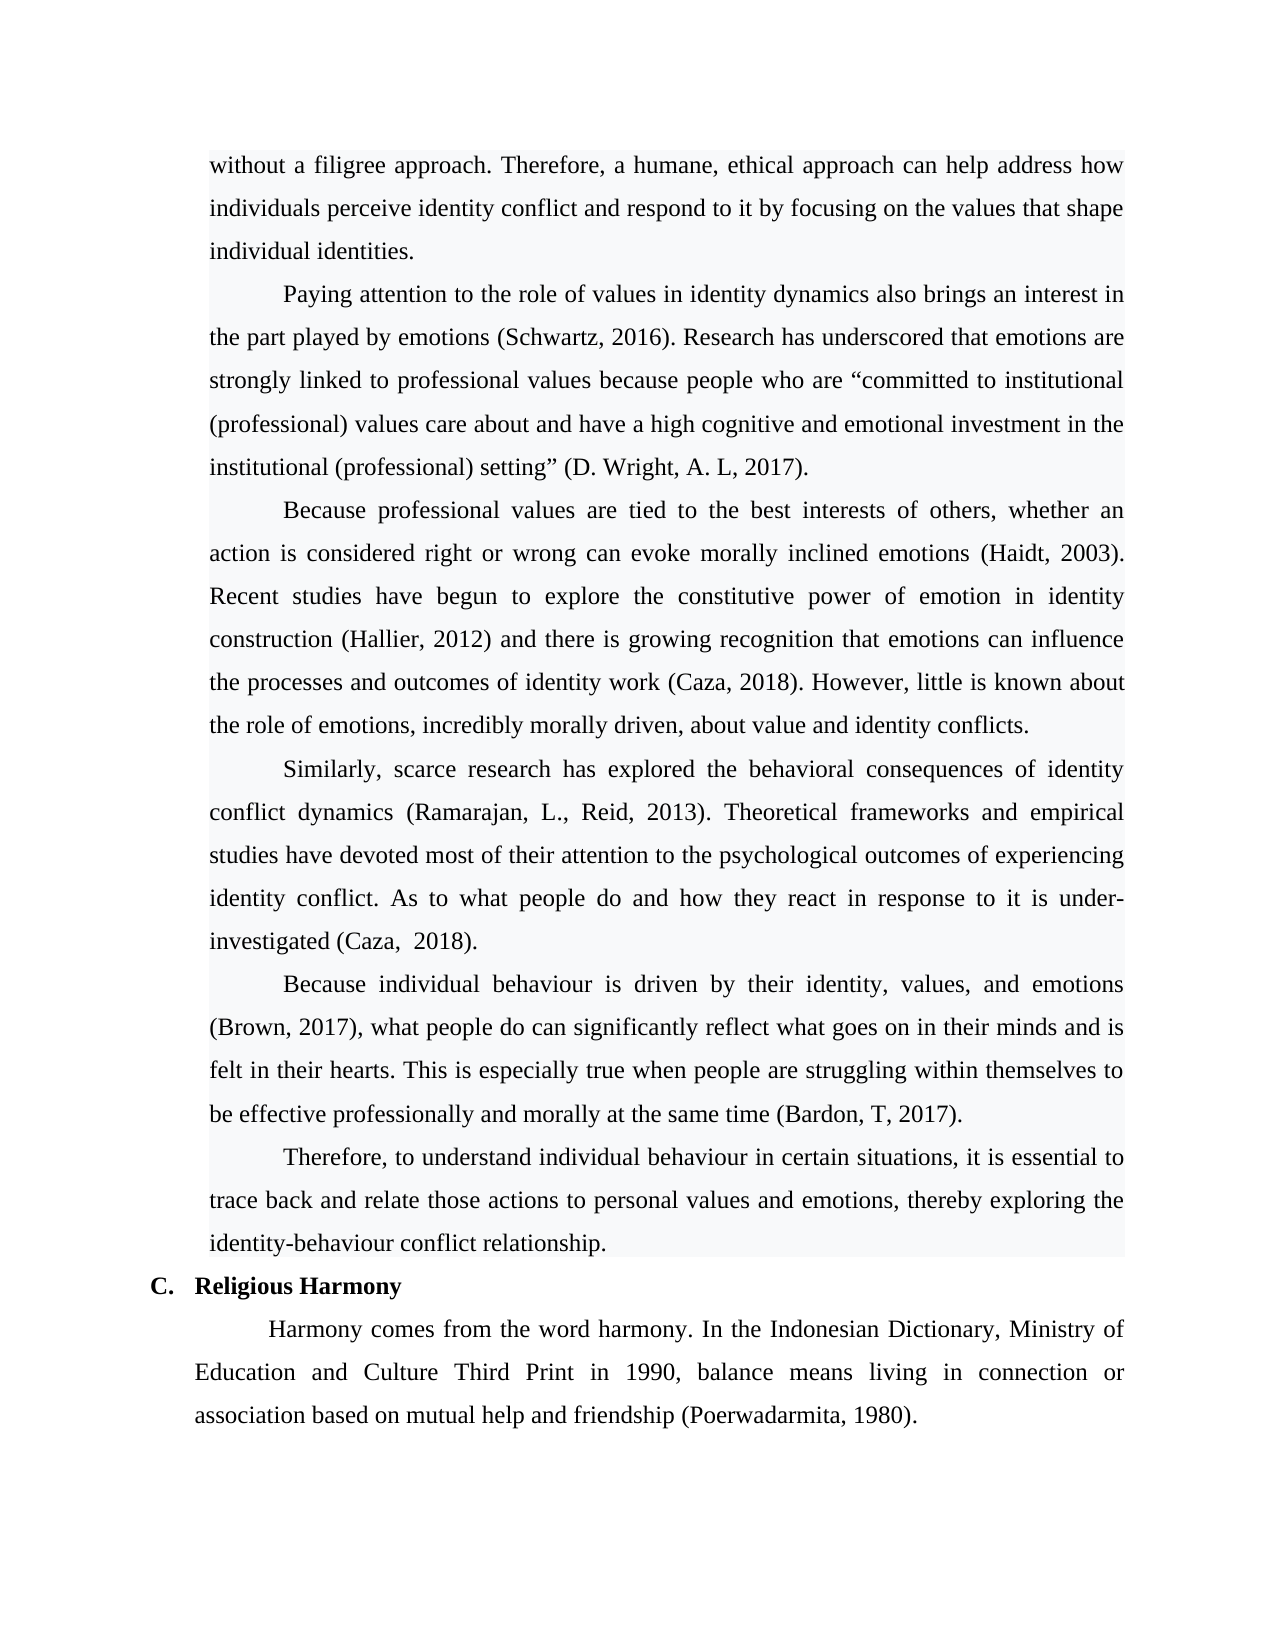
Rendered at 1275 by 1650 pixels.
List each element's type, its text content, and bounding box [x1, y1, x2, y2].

list Religious Harmony [150, 1271, 1125, 1300]
text Therefore, to understand individual behaviour in certain situations, it is essential to trace back and relate those actions to personal values and emotions, thereby exploring the identity-behaviour conflict relationship. [209, 1142, 1125, 1257]
text Similarly, scarce research has explored the behavioral consequences of identity conflict dynamics (Ramarajan, L., Reid, 2013). Theoretical frameworks and empirical studies have devoted most of their attention to the psychological outcomes of experiencing identity conflict. As to what people do and how they react in response to it is under-investigated (Caza, 2018). [209, 754, 1125, 955]
text Paying attention to the role of values in identity dynamics also brings an interest in the part played by emotions (Schwartz, 2016). Research has underscored that emotions are strongly linked to professional values because people who are “committed to institutional (professional) values care about and have a high cognitive and emotional investment in the institutional (professional) setting” (D. Wright, A. L, 2017). [209, 279, 1125, 481]
list Harmony comes from the word harmony. In the Indonesian Dictionary, Ministry of Education and Culture Third Print in 1990, balance means living in connection or association based on mutual help and friendship (Poerwadarmita, 1980). [194, 1314, 1125, 1429]
text Because professional values are tied to the best interests of others, whether an action is considered right or wrong can evoke morally inclined emotions (Haidt, 2003). Recent studies have begun to explore the constitutive power of emotion in identity construction (Hallier, 2012) and there is growing recognition that emotions can influence the processes and outcomes of identity work (Caza, 2018). However, little is known about the role of emotions, incredibly morally driven, about value and identity conflicts. [209, 495, 1125, 739]
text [209, 150, 1125, 265]
text Because individual behaviour is driven by their identity, values, and emotions (Brown, 2017), what people do can significantly reflect what goes on in their minds and is felt in their hearts. This is especially true when people are struggling within themselves to be effective professionally and morally at the same time (Bardon, T, 2017). [209, 969, 1125, 1127]
